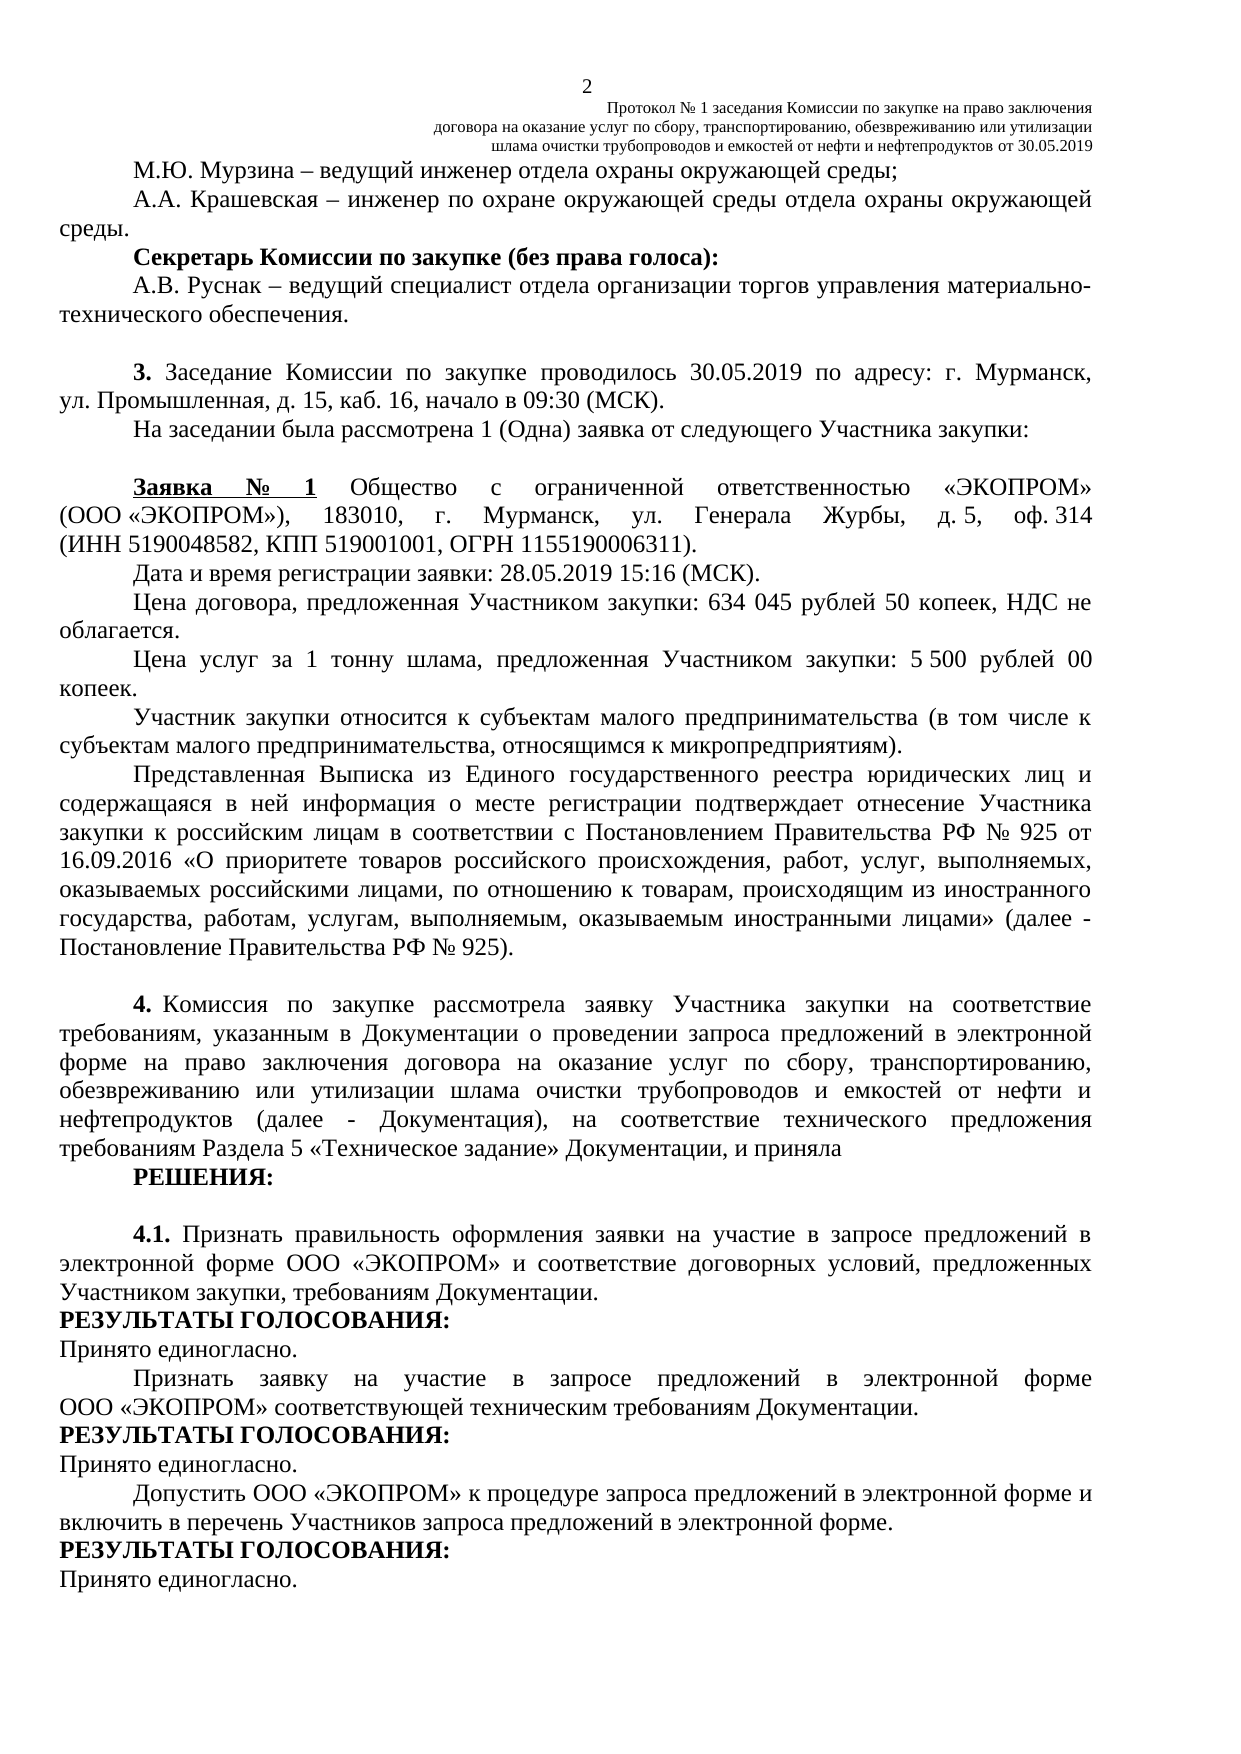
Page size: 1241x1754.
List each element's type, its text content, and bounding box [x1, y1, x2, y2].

text РЕЗУЛЬТАТЫ ГОЛОСОВАНИЯ: [59, 1535, 1092, 1564]
text Цена услуг за 1 тонну шлама, предложенная Участником закупки: 5 500 рублей 00 копеек. [59, 644, 1092, 702]
text РЕЗУЛЬТАТЫ ГОЛОСОВАНИЯ: [59, 1305, 1092, 1334]
text На заседании была рассмотрена 1 (Одна) заявка от следующего Участника закупки: [59, 414, 1092, 443]
text Принято единогласно. [59, 1449, 1092, 1478]
text Принято единогласно. [59, 1564, 1092, 1593]
text А.А. Крашевская – инженер по охране окружающей среды отдела охраны окружающей среды. [59, 184, 1092, 242]
text РЕЗУЛЬТАТЫ ГОЛОСОВАНИЯ: [59, 1420, 1092, 1449]
text Цена договора, предложенная Участником закупки: 634 045 рублей 50 копеек, НДС не облагается. [59, 587, 1092, 644]
text Дата и время регистрации заявки: 28.05.2019 15:16 (МСК). [59, 558, 1092, 587]
text Признать заявку на участие в запросе предложений в электронной форме ООО «ЭКОПРОМ» соответствующей техническим требованиям Документации. [59, 1363, 1092, 1420]
text Секретарь Комиссии по закупке (без права голоса): [59, 242, 1092, 270]
text РЕШЕНИЯ: [59, 1162, 1092, 1190]
text А.В. Руснак – ведущий специалист отдела организации торгов управления материально-технического обеспечения. [59, 270, 1092, 328]
text Представленная Выписка из Единого государственного реестра юридических лиц и содержащаяся в ней информация о месте регистрации подтверждает отнесение Участника закупки к российским лицам в соответствии с Постановлением Правительства РФ № 925 от 16.09.2016 «О приоритете товаров российского происхождения, работ, услуг, выполняемых, оказываемых российскими лицами, по отношению к товарам, происходящим из иностранного государства, работам, услугам, выполняемым, оказываемым иностранными лицами» (далее - Постановление Правительства РФ № 925). [59, 759, 1092, 960]
subtitle 3. Заседание Комиссии по закупке проводилось 30.05.2019 по адресу: г. Мурманск, ул. Промышленная, д. 15, каб. 16, начало в 09:30 (МСК). [59, 357, 1092, 414]
text Заявка № 1 Общество с ограниченной ответственностью «ЭКОПРОМ» (ООО «ЭКОПРОМ»), 183010, г. Мурманск, ул. Генерала Журбы, д. 5, оф. 314 (ИНН 5190048582, КПП 519001001, ОГРН 1155190006311). [59, 472, 1092, 558]
text М.Ю. Мурзина – ведущий инженер отдела охраны окружающей среды; [59, 155, 1092, 184]
text 4.1. Признать правильность оформления заявки на участие в запросе предложений в электронной форме ООО «ЭКОПРОМ» и соответствие договорных условий, предложенных Участником закупки, требованиям Документации. [59, 1219, 1092, 1305]
text Принято единогласно. [59, 1334, 1092, 1363]
list Комиссия по закупке рассмотрела заявку Участника закупки на соответствие требованиям, указанным в Документации о проведении запроса предложений в электронной форме на право заключения договора на оказание услуг по сбору, транспортированию, обезвреживанию или утилизации шлама очистки трубопроводов и емкостей от нефти и нефтепродуктов (далее - Документация), на соответствие технического предложения требованиям Раздела 5 «Техническое задание» Документации, и приняла [59, 989, 1092, 1162]
text Участник закупки относится к субъектам малого предпринимательства (в том числе к субъектам малого предпринимательства, относящимся к микропредприятиям). [59, 702, 1092, 759]
text Допустить ООО «ЭКОПРОМ» к процедуре запроса предложений в электронной форме и включить в перечень Участников запроса предложений в электронной форме. [59, 1478, 1092, 1535]
